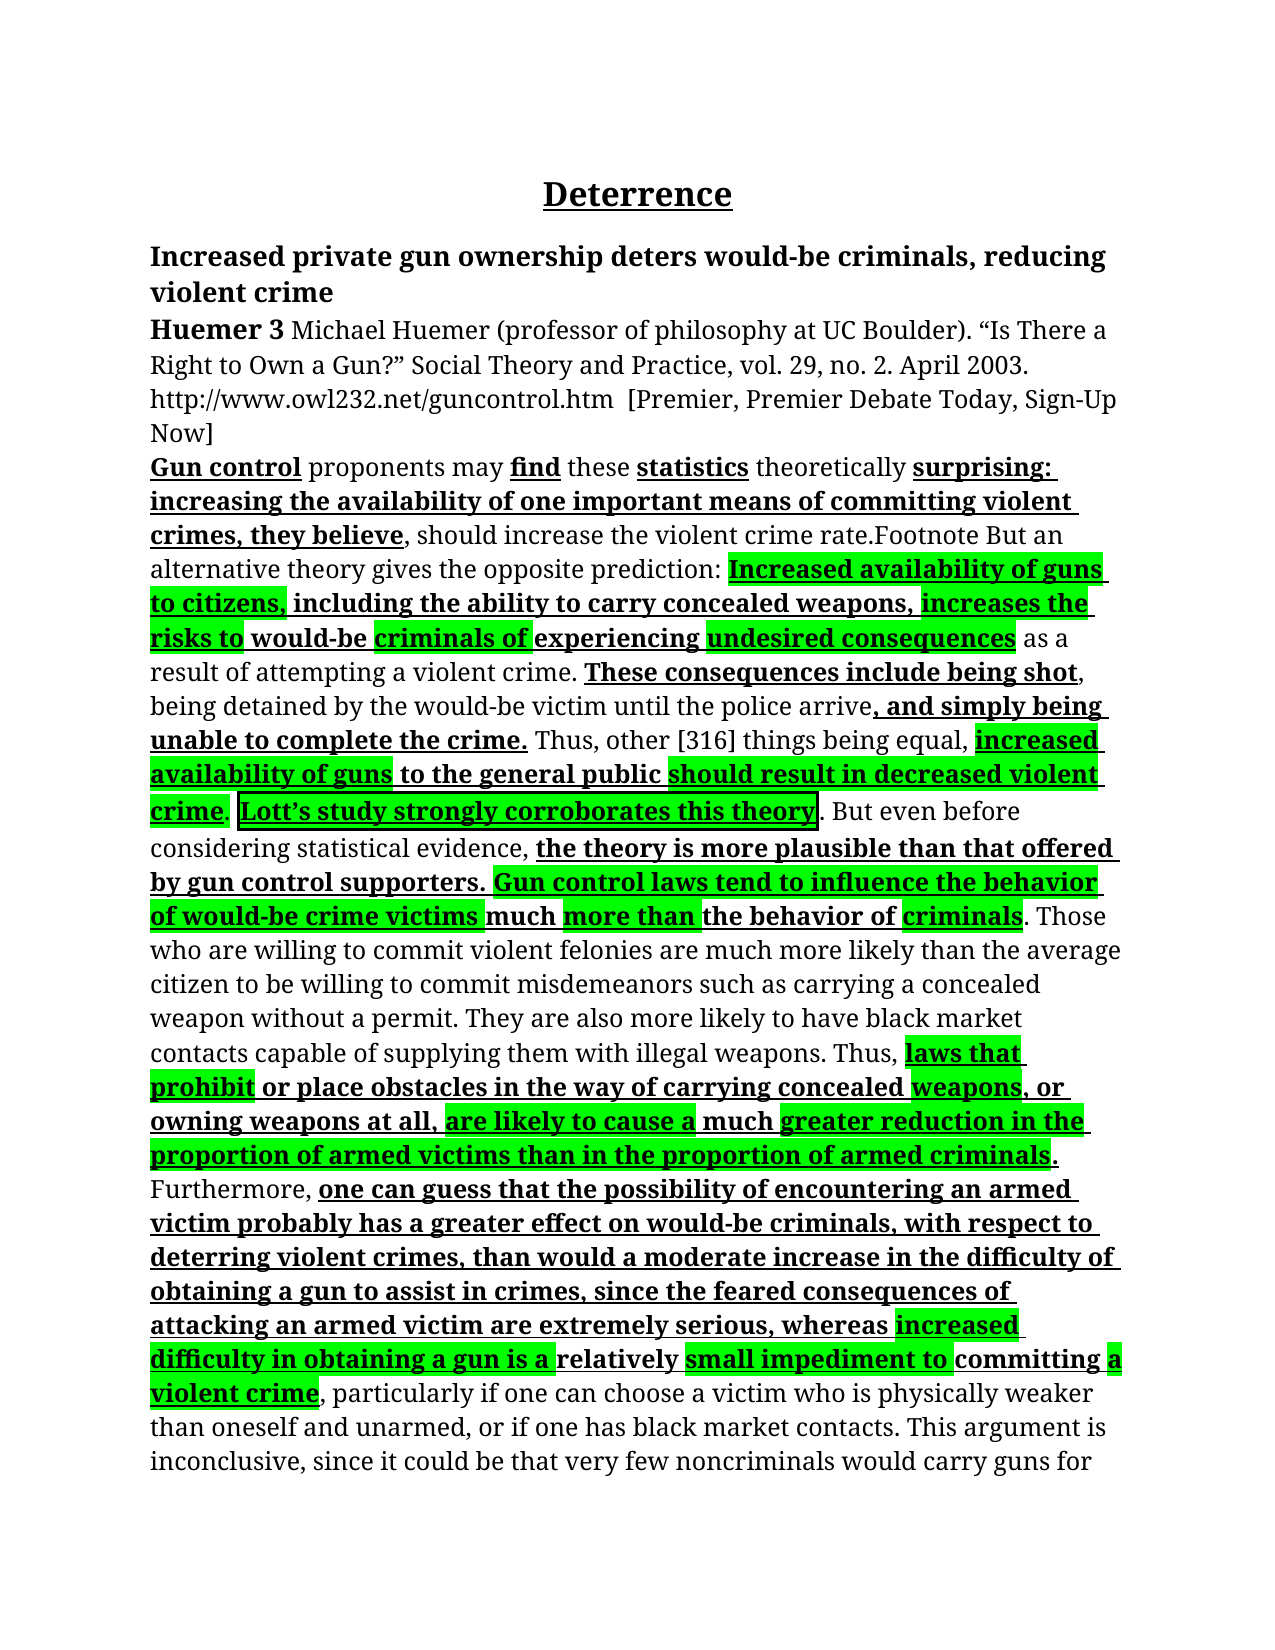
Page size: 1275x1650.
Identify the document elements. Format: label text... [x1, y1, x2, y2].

subtitle Increased private gun ownership deters would-be criminals, reducing violent crime [150, 237, 1125, 311]
subtitle Deterrence [150, 171, 1125, 216]
text Huemer 3 Michael Huemer (professor of philosophy at UC Boulder). “Is There a Right to Own a Gun?” Social Theory and Practice, vol. 29, no. 2. April 2003. http://www.owl232.net/guncontrol.htm [Premier, Premier Debate Today, Sign-Up Now] [150, 311, 1125, 450]
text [150, 450, 1125, 1478]
